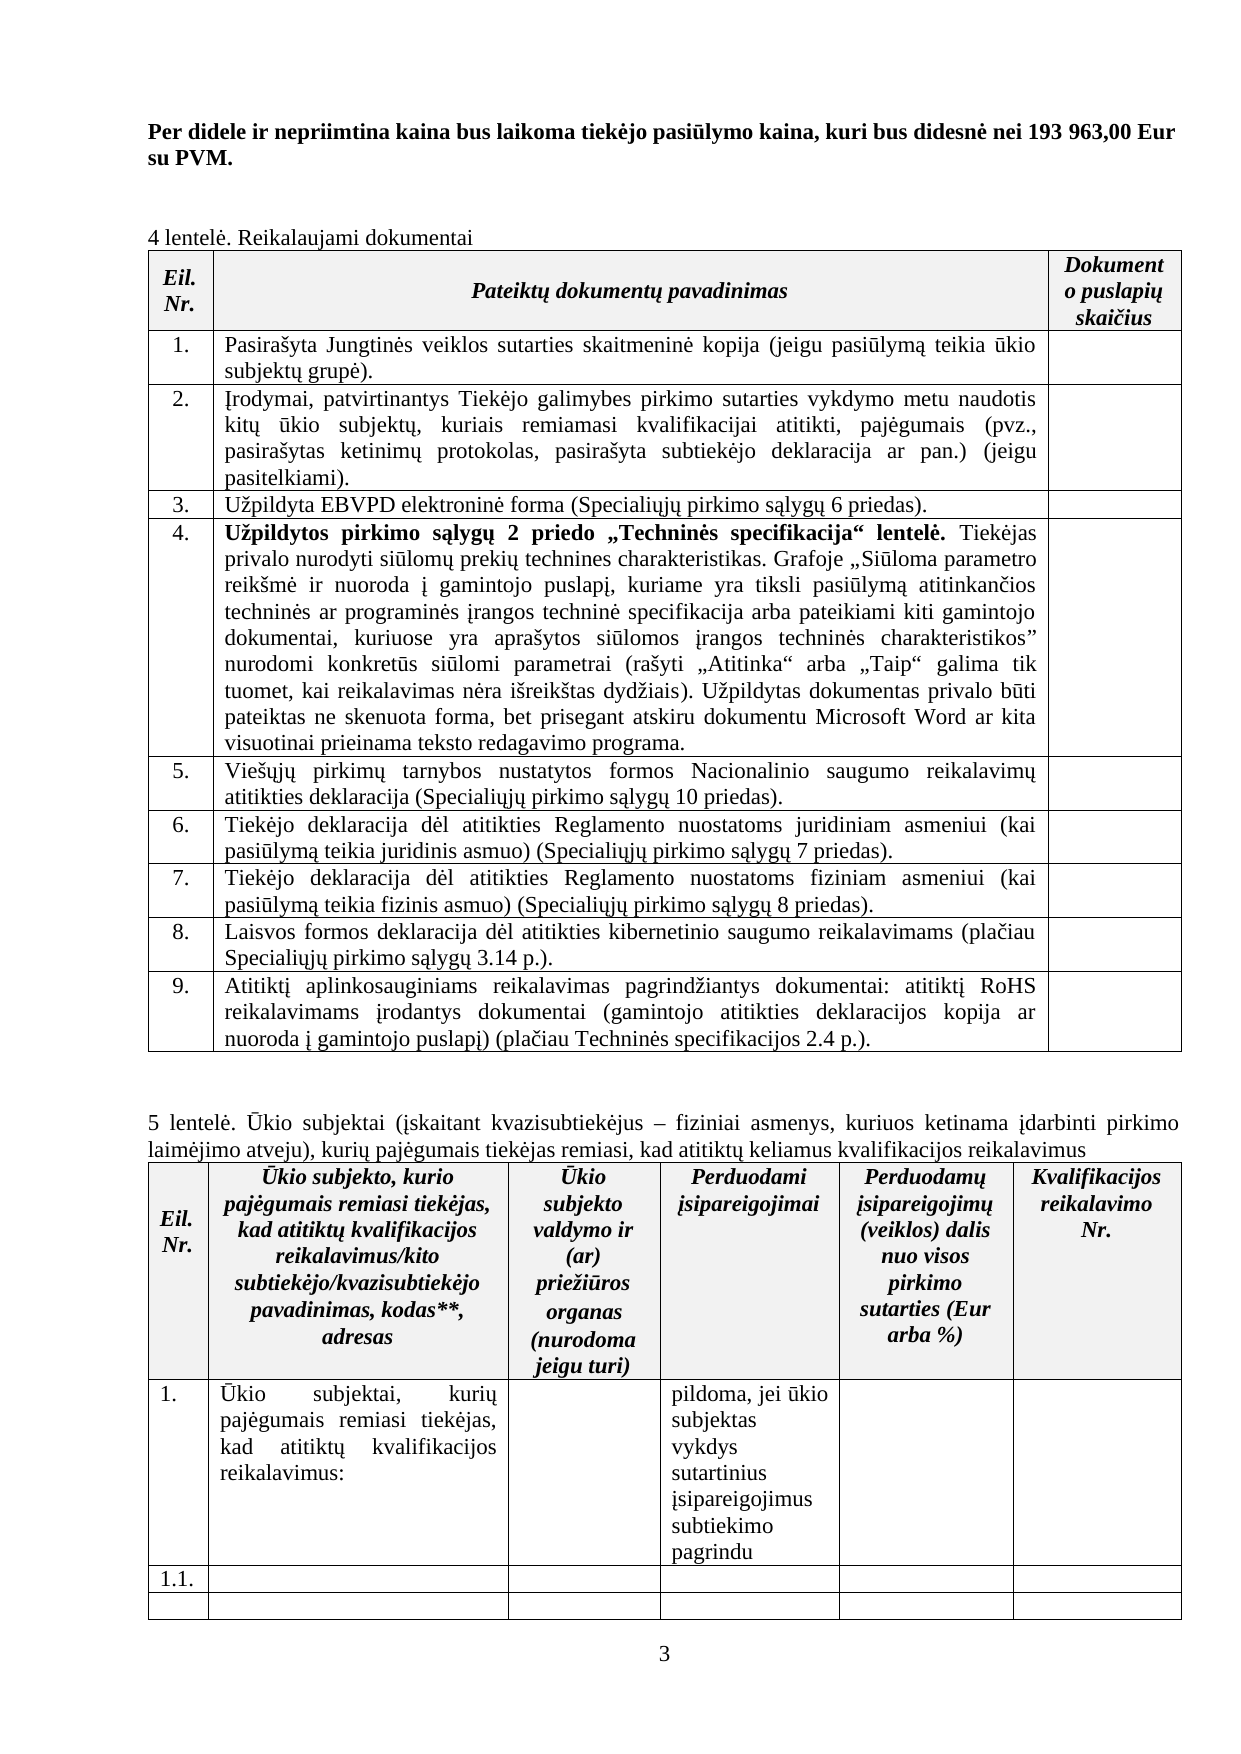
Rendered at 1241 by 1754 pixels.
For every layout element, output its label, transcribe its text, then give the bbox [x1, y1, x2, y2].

table_cell pildoma, jei ūkio subjektas vykdys sutartinius įsipareigojimus subtiekimo pagrindu [661, 1380, 839, 1564]
table_cell 5. [149, 757, 213, 809]
table_header Ūkio subjekto, kurio pajėgumais remiasi tiekėjas, kad atitiktų kvalifikacijos reikalavimus/kito subtiekėjo/kvazisubtiekėjo pavadinimas, kodas**, adresas [209, 1163, 508, 1379]
table_cell [1049, 385, 1181, 490]
table_cell [1014, 1593, 1181, 1619]
table_cell [1049, 918, 1181, 971]
table_cell 6. [149, 811, 213, 863]
table_cell 9. [149, 972, 213, 1051]
table_header Pateiktų dokumentų pavadinimas [214, 251, 1048, 330]
table_cell [509, 1593, 660, 1619]
table_cell [209, 1566, 508, 1592]
table_cell [1049, 864, 1181, 917]
table_cell Įrodymai, patvirtinantys Tiekėjo galimybes pirkimo sutarties vykdymo metu naudotis kitų ūkio subjektų, kuriais remiamasi kvalifikacijai atitikti, pajėgumais (pvz., pasirašytas ketinimų protokolas, pasirašyta subtiekėjo deklaracija ar pan.) (jeigu pasitelkiami). [214, 385, 1048, 490]
table_cell [209, 1593, 508, 1619]
table_cell Tiekėjo deklaracija dėl atitikties Reglamento nuostatoms juridiniam asmeniui (kai pasiūlymą teikia juridinis asmuo) (Specialiųjų pirkimo sąlygų 7 priedas). [214, 811, 1048, 863]
table_header Eil. Nr. [149, 1163, 208, 1379]
table_cell 2. [149, 385, 213, 490]
table_header Kvalifikacijos reikalavimo Nr. [1014, 1163, 1181, 1379]
table_cell 1.1. [149, 1566, 208, 1592]
table_cell Viešųjų pirkimų tarnybos nustatytos formos Nacionalinio saugumo reikalavimų atitikties deklaracija (Specialiųjų pirkimo sąlygų 10 priedas). [214, 757, 1048, 809]
table_cell [1049, 972, 1181, 1051]
table_cell 7. [149, 864, 213, 917]
table_header Eil. Nr. [149, 251, 213, 330]
table_cell 4. [149, 519, 213, 756]
table_cell [840, 1380, 1013, 1564]
table_cell [1049, 331, 1181, 384]
text 5 lentelė. Ūkio subjektai (įskaitant kvazisubtiekėjus – fiziniai asmenys, kuriuos ketinama įdarbinti pirkimo laimėjimo atveju), kurių pajėgumais tiekėjas remiasi, kad atitiktų keliamus kvalifikacijos reikalavimus [148, 1109, 1181, 1162]
table_cell 8. [149, 918, 213, 971]
table_cell [509, 1380, 660, 1564]
table_cell Atitiktį aplinkosauginiams reikalavimas pagrindžiantys dokumentai: atitiktį RoHS reikalavimams įrodantys dokumentai (gamintojo atitikties deklaracijos kopija ar nuoroda į gamintojo puslapį) (plačiau Techninės specifikacijos 2.4 p.). [214, 972, 1048, 1051]
table_cell Tiekėjo deklaracija dėl atitikties Reglamento nuostatoms fiziniam asmeniui (kai pasiūlymą teikia fizinis asmuo) (Specialiųjų pirkimo sąlygų 8 priedas). [214, 864, 1048, 917]
table_cell [1014, 1380, 1181, 1564]
table_cell [840, 1593, 1013, 1619]
text 4 lentelė. Reikalaujami dokumentai [148, 223, 1181, 250]
table_cell Laisvos formos deklaracija dėl atitikties kibernetinio saugumo reikalavimams (plačiau Specialiųjų pirkimo sąlygų 3.14 p.). [214, 918, 1048, 971]
table_cell Užpildytos pirkimo sąlygų 2 priedo „Techninės specifikacija“ lentelė. Tiekėjas privalo nurodyti siūlomų prekių technines charakteristikas. Grafoje „Siūloma parametro reikšmė ir nuoroda į gamintojo puslapį, kuriame yra tiksli pasiūlymą atitinkančios techninės ar programinės įrangos techninė specifikacija arba pateikiami kiti gamintojo dokumentai, kuriuose yra aprašytos siūlomos įrangos techninės charakteristikos” nurodomi konkretūs siūlomi parametrai (rašyti „Atitinka“ arba „Taip“ galima tik tuomet, kai reikalavimas nėra išreikštas dydžiais). Užpildytas dokumentas privalo būti pateiktas ne skenuota forma, bet prisegant atskiru dokumentu Microsoft Word ar kita visuotinai prieinama teksto redagavimo programa. [214, 519, 1048, 756]
table_cell [509, 1566, 660, 1592]
table_cell [661, 1593, 839, 1619]
table_header Perduodamų įsipareigojimų (veiklos) dalis nuo visos pirkimo sutarties (Eur arba %) [840, 1163, 1013, 1379]
table_cell Ūkio subjektai, kurių pajėgumais remiasi tiekėjas, kad atitiktų kvalifikacijos reikalavimus: [209, 1380, 508, 1564]
table_header Dokumento puslapių skaičius [1049, 251, 1181, 330]
table_cell [1014, 1566, 1181, 1592]
table_cell [1049, 491, 1181, 518]
table_cell [1049, 757, 1181, 809]
table_cell [661, 1566, 839, 1592]
table_header Perduodami įsipareigojimai [661, 1163, 839, 1379]
table_cell 1. [149, 1380, 208, 1564]
table_cell [149, 1593, 208, 1619]
table_header Ūkio subjekto valdymo ir (ar) priežiūros organas (nurodoma jeigu turi) [509, 1163, 660, 1379]
table_cell Pasirašyta Jungtinės veiklos sutarties skaitmeninė kopija (jeigu pasiūlymą teikia ūkio subjektų grupė). [214, 331, 1048, 384]
table_cell Užpildyta EBVPD elektroninė forma (Specialiųjų pirkimo sąlygų 6 priedas). [214, 491, 1048, 518]
table_cell [1049, 519, 1181, 756]
table_cell [840, 1566, 1013, 1592]
table_cell 3. [149, 491, 213, 518]
table_cell 1. [149, 331, 213, 384]
text Per didele ir nepriimtina kaina bus laikoma tiekėjo pasiūlymo kaina, kuri bus didesnė nei 193 963,00 Eur su PVM. [148, 118, 1181, 171]
table_cell [1049, 811, 1181, 863]
